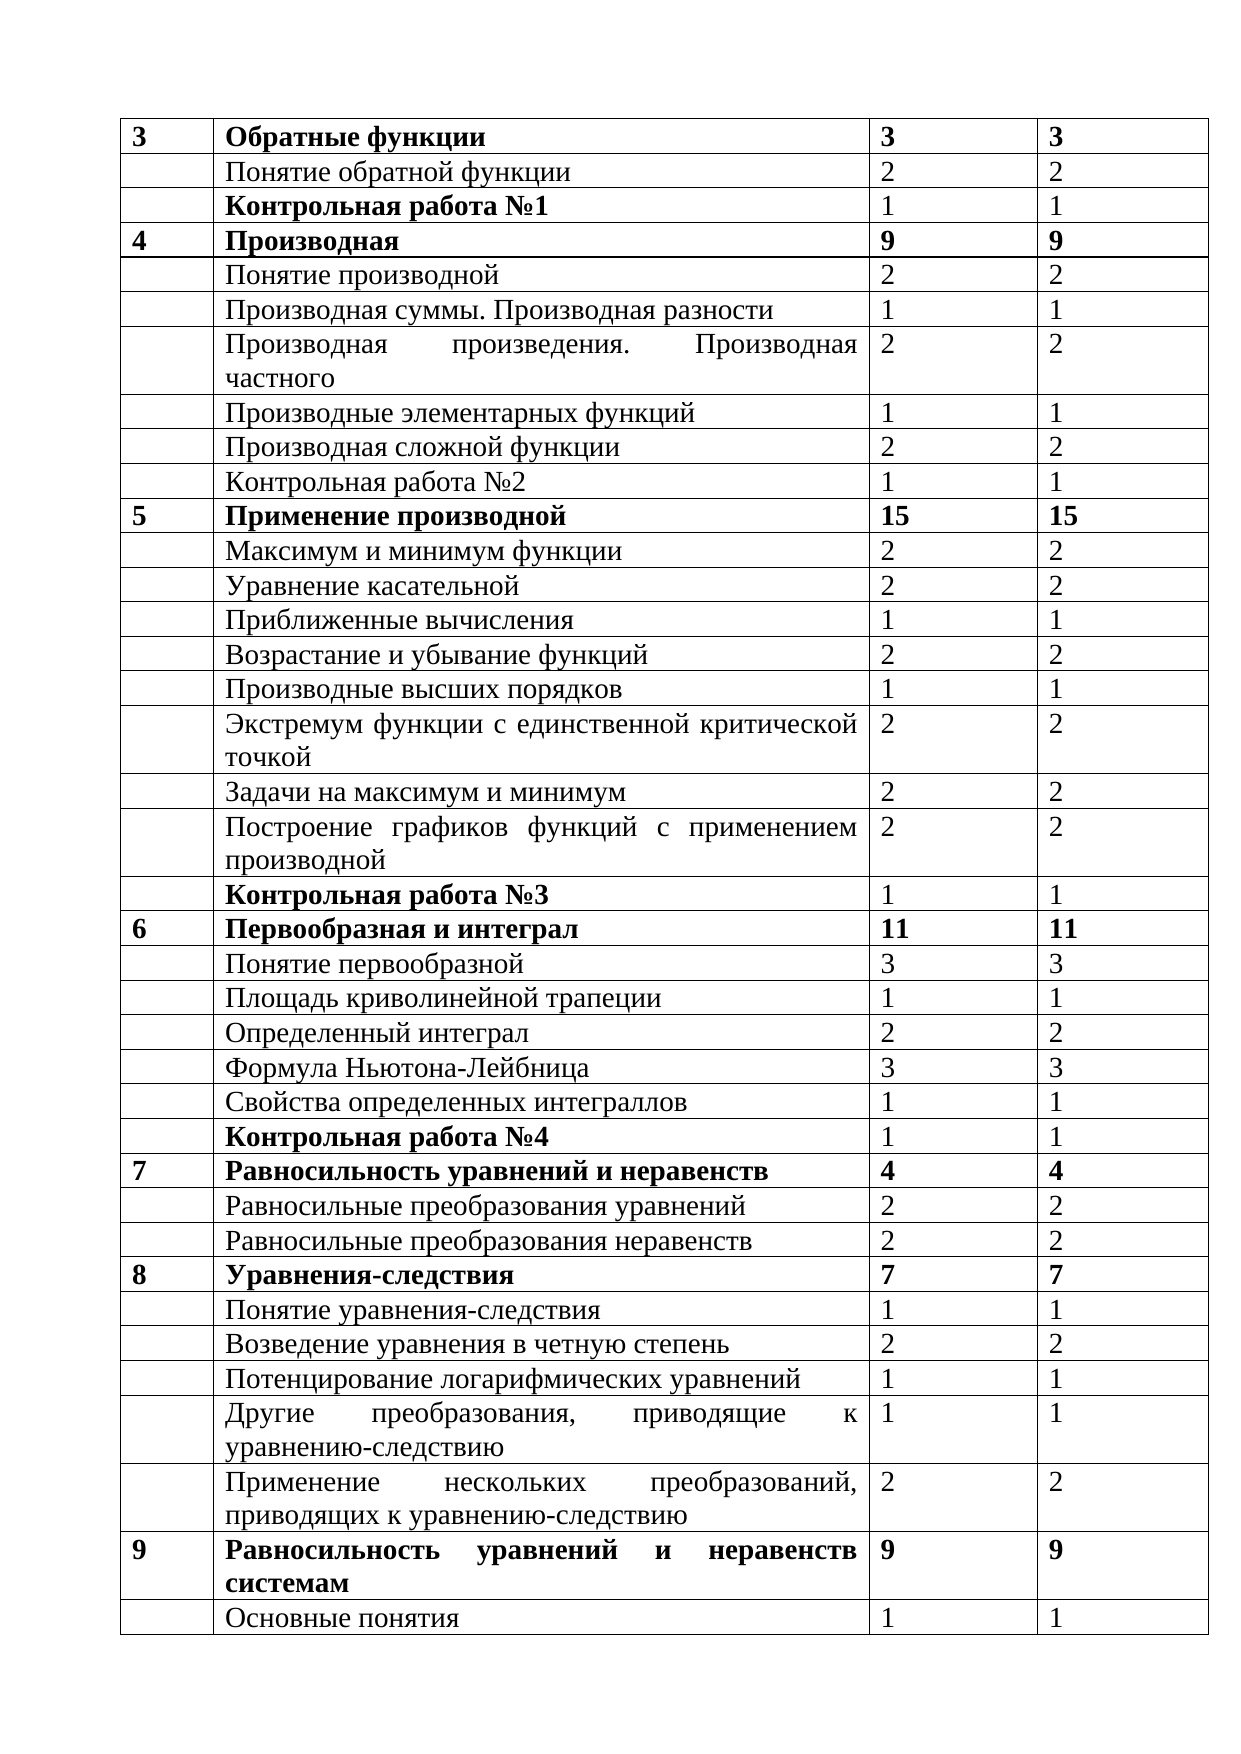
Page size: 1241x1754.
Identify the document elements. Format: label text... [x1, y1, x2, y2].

table_cell 1 [870, 395, 1037, 428]
table_cell Контрольная работа №1 [214, 188, 869, 222]
table_cell 1 [1038, 292, 1208, 326]
table_cell 1 [1038, 464, 1208, 497]
table_cell 1 [1038, 981, 1208, 1014]
table_cell Определенный интеграл [214, 1015, 869, 1049]
table_cell 7 [121, 1154, 213, 1187]
table_cell [121, 706, 213, 773]
table_cell 1 [870, 292, 1037, 326]
table_cell 15 [1038, 499, 1208, 532]
table_cell [121, 154, 213, 187]
table_cell 1 [870, 464, 1037, 497]
table_cell Потенцирование логарифмических уравнений [214, 1361, 869, 1394]
table_cell 2 [870, 1015, 1037, 1049]
table_cell 3 [1038, 946, 1208, 979]
table_cell 2 [1038, 327, 1208, 394]
table_cell Максимум и минимум функции [214, 533, 869, 567]
table_cell Равносильность уравнений и неравенств системам [214, 1532, 869, 1599]
table_cell 2 [1038, 706, 1208, 773]
table_cell Основные понятия [214, 1600, 869, 1633]
table_cell 2 [1038, 1188, 1208, 1222]
table_cell 1 [870, 1396, 1037, 1463]
table_cell 11 [870, 911, 1037, 945]
table_cell [121, 1292, 213, 1325]
table_cell 3 [870, 946, 1037, 979]
table_cell 4 [121, 223, 213, 256]
table_cell [121, 1015, 213, 1049]
table_cell Равносильные преобразования неравенств [214, 1223, 869, 1256]
table_cell Производная произведения. Производная частного [214, 327, 869, 394]
table_cell 5 [121, 499, 213, 532]
table_cell [121, 1188, 213, 1222]
table_cell 2 [1038, 1326, 1208, 1360]
table_cell 2 [870, 637, 1037, 670]
table_cell 2 [870, 774, 1037, 808]
table_cell 8 [121, 1257, 213, 1291]
table_cell 2 [870, 327, 1037, 394]
table_cell 9 [870, 1532, 1037, 1599]
table_cell Задачи на максимум и минимум [214, 774, 869, 808]
table_cell [121, 637, 213, 670]
table_cell [121, 533, 213, 567]
table_cell Уравнения-следствия [214, 1257, 869, 1291]
table_cell 2 [870, 568, 1037, 601]
table_cell [121, 671, 213, 705]
table_cell Возрастание и убывание функций [214, 637, 869, 670]
table_cell 2 [1038, 1015, 1208, 1049]
table_cell 1 [870, 1361, 1037, 1394]
table_cell [121, 1223, 213, 1256]
table_cell 1 [870, 1292, 1037, 1325]
table_cell Производная [214, 223, 869, 256]
table_cell [121, 774, 213, 808]
table_cell Уравнение касательной [214, 568, 869, 601]
table_cell 1 [1038, 671, 1208, 705]
table_cell 1 [870, 981, 1037, 1014]
table_cell Применение производной [214, 499, 869, 532]
table_cell 1 [1038, 1396, 1208, 1463]
table_cell 1 [1038, 602, 1208, 636]
table_cell 2 [870, 809, 1037, 876]
table_cell 3 [121, 119, 213, 153]
table_cell Формула Ньютона-Лейбница [214, 1050, 869, 1083]
table_cell [121, 877, 213, 910]
table_cell [121, 981, 213, 1014]
table_cell 6 [121, 911, 213, 945]
table_cell 7 [870, 1257, 1037, 1291]
table_cell 1 [1038, 1084, 1208, 1118]
table_cell Производная суммы. Производная разности [214, 292, 869, 326]
table_cell 1 [1038, 1600, 1208, 1633]
table_cell 3 [870, 119, 1037, 153]
table_cell 1 [1038, 1361, 1208, 1394]
table_cell [121, 292, 213, 326]
table_cell 4 [870, 1154, 1037, 1187]
table_cell 11 [1038, 911, 1208, 945]
table_cell [121, 395, 213, 428]
table_cell 9 [870, 223, 1037, 256]
table_cell 15 [870, 499, 1037, 532]
table_cell [121, 464, 213, 497]
table_cell Производные высших порядков [214, 671, 869, 705]
table_cell 2 [870, 1326, 1037, 1360]
table_cell [121, 1050, 213, 1083]
table_cell 2 [870, 429, 1037, 463]
table_cell 2 [1038, 258, 1208, 291]
table_cell 7 [1038, 1257, 1208, 1291]
table_cell 2 [1038, 637, 1208, 670]
table_cell [121, 809, 213, 876]
table_cell Контрольная работа №2 [214, 464, 869, 497]
table_cell 3 [870, 1050, 1037, 1083]
table_cell 1 [870, 1084, 1037, 1118]
table_cell 9 [121, 1532, 213, 1599]
table_cell 2 [870, 1188, 1037, 1222]
table_cell 9 [1038, 223, 1208, 256]
table_cell [121, 1464, 213, 1531]
table_cell 2 [870, 706, 1037, 773]
table_cell 2 [870, 1223, 1037, 1256]
table_cell Применение нескольких преобразований, приводящих к уравнению-следствию [214, 1464, 869, 1531]
table_cell Контрольная работа №3 [214, 877, 869, 910]
table_cell [121, 1119, 213, 1152]
table_cell Производные элементарных функций [214, 395, 869, 428]
table_cell Понятие уравнения-следствия [214, 1292, 869, 1325]
table_cell Возведение уравнения в четную степень [214, 1326, 869, 1360]
table_cell 1 [870, 188, 1037, 222]
table_cell Свойства определенных интеграллов [214, 1084, 869, 1118]
table_cell 2 [1038, 1223, 1208, 1256]
table_cell 2 [1038, 568, 1208, 601]
table_cell Контрольная работа №4 [214, 1119, 869, 1152]
table_cell Другие преобразования, приводящие к уравнению-следствию [214, 1396, 869, 1463]
table_cell Понятие производной [214, 258, 869, 291]
table_cell 1 [870, 1119, 1037, 1152]
table_cell 3 [1038, 119, 1208, 153]
table_cell 4 [1038, 1154, 1208, 1187]
table_cell 3 [1038, 1050, 1208, 1083]
table_cell Приближенные вычисления [214, 602, 869, 636]
table_cell Построение графиков функций с применением производной [214, 809, 869, 876]
table_cell 1 [1038, 1292, 1208, 1325]
table_cell Обратные функции [214, 119, 869, 153]
table_cell [121, 1326, 213, 1360]
table_cell 2 [1038, 809, 1208, 876]
table_cell [121, 1396, 213, 1463]
table_cell [121, 1600, 213, 1633]
table_cell Понятие первообразной [214, 946, 869, 979]
table_cell Производная сложной функции [214, 429, 869, 463]
table_cell 2 [870, 154, 1037, 187]
table_cell 2 [1038, 154, 1208, 187]
table_cell 2 [870, 258, 1037, 291]
table_cell Экстремум функции с единственной критической точкой [214, 706, 869, 773]
table_cell 1 [1038, 188, 1208, 222]
table_cell 2 [1038, 774, 1208, 808]
table_cell [121, 327, 213, 394]
table_cell Понятие обратной функции [214, 154, 869, 187]
table_cell Площадь криволинейной трапеции [214, 981, 869, 1014]
table_cell [121, 429, 213, 463]
table_cell 2 [1038, 1464, 1208, 1531]
table_cell 2 [1038, 533, 1208, 567]
table_cell [121, 946, 213, 979]
table_cell [121, 1361, 213, 1394]
table_cell 1 [870, 602, 1037, 636]
table_cell [121, 602, 213, 636]
table_cell Равносильные преобразования уравнений [214, 1188, 869, 1222]
table_cell 2 [1038, 429, 1208, 463]
table_cell 1 [870, 671, 1037, 705]
table_cell [121, 1084, 213, 1118]
table_cell [121, 258, 213, 291]
table_cell 1 [1038, 395, 1208, 428]
table_cell 1 [1038, 877, 1208, 910]
table_cell 1 [870, 877, 1037, 910]
table_cell 2 [870, 533, 1037, 567]
table_cell 9 [1038, 1532, 1208, 1599]
table_cell Равносильность уравнений и неравенств [214, 1154, 869, 1187]
table_cell 1 [1038, 1119, 1208, 1152]
table_cell [121, 568, 213, 601]
table_cell 2 [870, 1464, 1037, 1531]
table_cell [121, 188, 213, 222]
table_cell 1 [870, 1600, 1037, 1633]
table_cell Первообразная и интеграл [214, 911, 869, 945]
